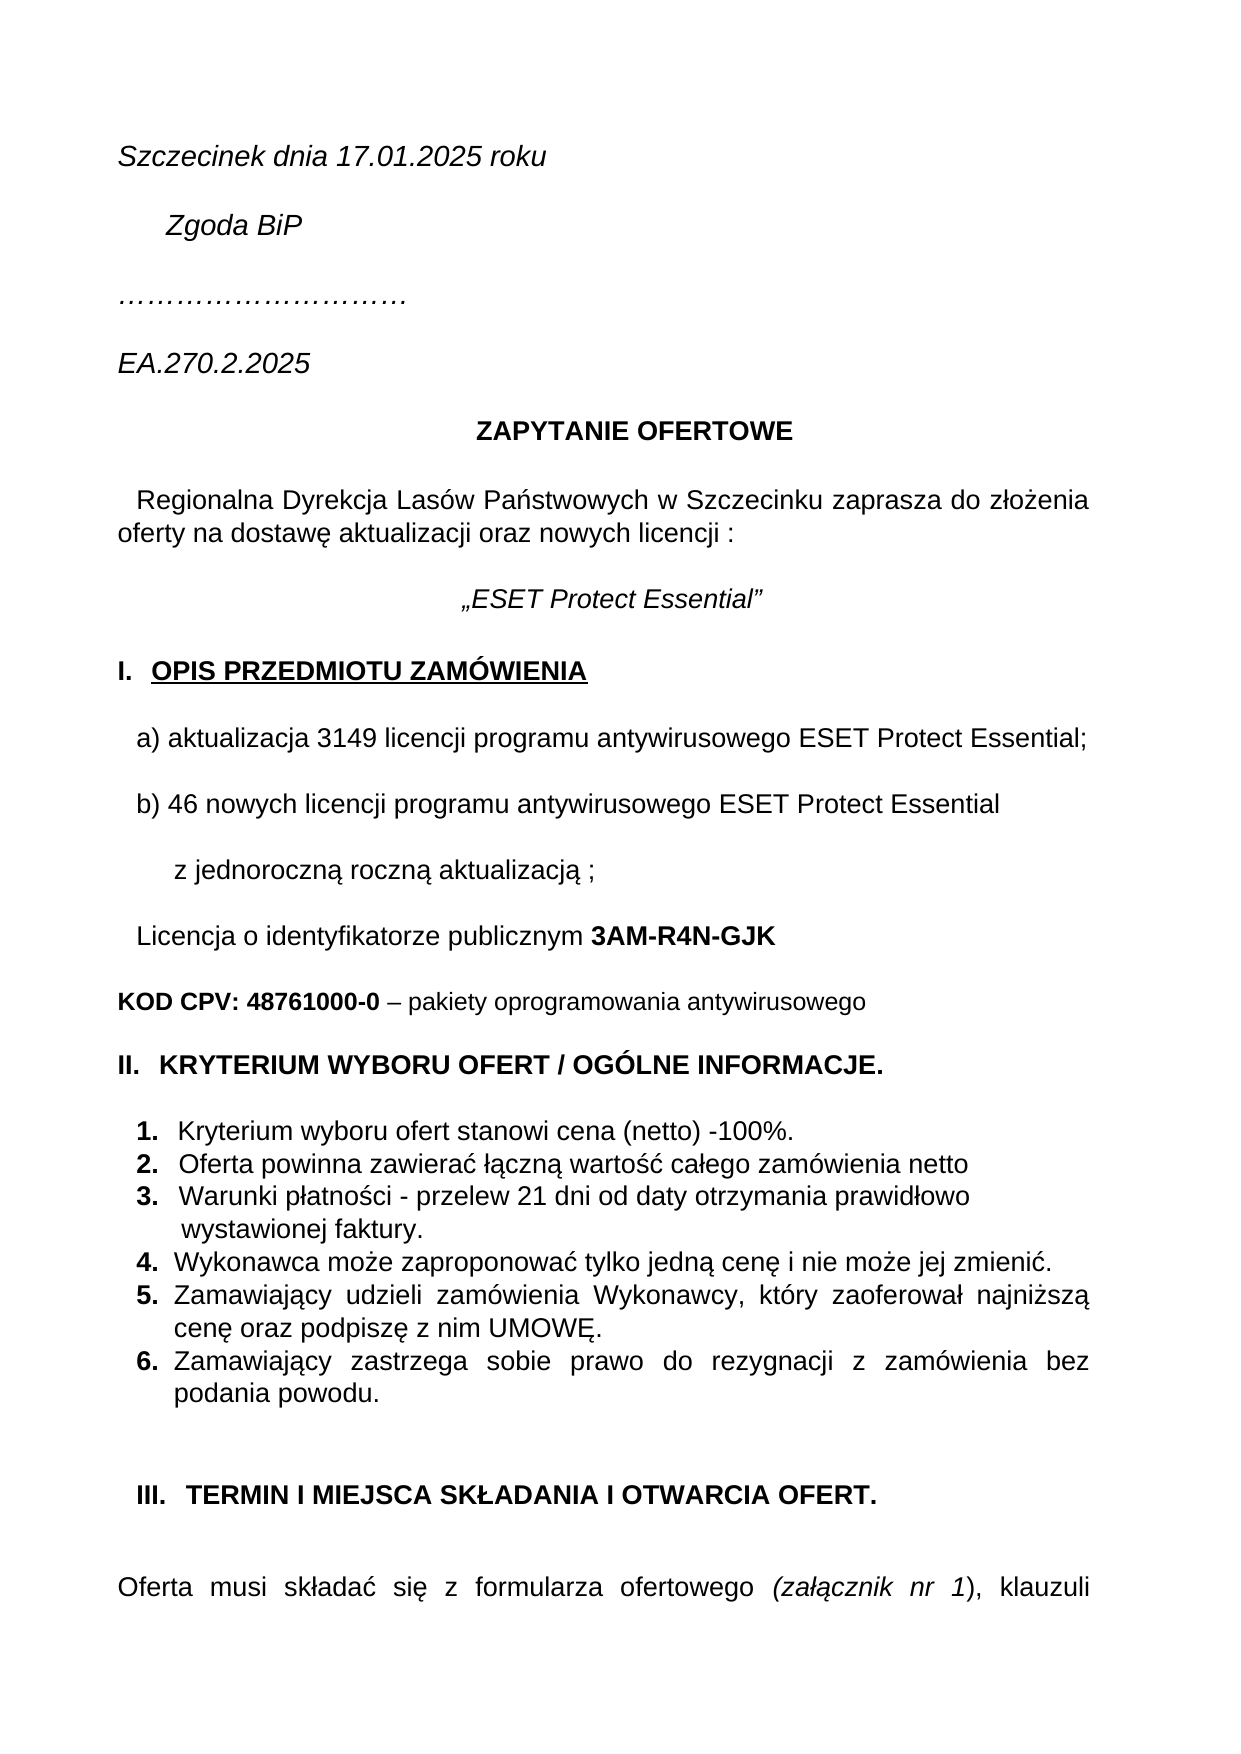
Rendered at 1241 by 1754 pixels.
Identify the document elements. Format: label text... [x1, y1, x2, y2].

text Zgoda BiP [117, 208, 1090, 242]
text ZAPYTANIE OFERTOWE [367, 415, 938, 446]
list KRYTERIUM WYBORU OFERT / OGÓLNE INFORMACJE. [117, 1049, 1090, 1080]
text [117, 1571, 1090, 1602]
list Wykonawca może zaproponować tylko jedną cenę i nie może jej zmienić. [136, 1246, 1090, 1277]
text a) aktualizacja 3149 licencji programu antywirusowego ESET Protect Essential; [117, 722, 1090, 753]
list Zamawiający udzieli zamówienia Wykonawcy, który zaoferował najniższą cenę oraz podpiszę z nim UMOWĘ. [136, 1279, 1090, 1343]
text z jednoroczną roczną aktualizacją ; [117, 854, 1090, 885]
text KOD CPV: 48761000-0 – pakiety oprogramowania antywirusowego [117, 986, 1090, 1015]
text b) 46 nowych licencji programu antywirusowego ESET Protect Essential [117, 788, 1090, 819]
text „ESET Protect Essential” [136, 583, 1090, 614]
list Warunki płatności - przelew 21 dni od daty otrzymania prawidłowo [136, 1180, 1090, 1212]
list OPIS PRZEDMIOTU ZAMÓWIENIA [117, 655, 1090, 686]
text wystawionej faktury. [136, 1213, 1090, 1244]
text Szczecinek dnia 17.01.2025 roku [117, 139, 1090, 173]
list Kryterium wyboru ofert stanowi cena (netto) -100%. [136, 1115, 1090, 1146]
text ………………………… [117, 277, 1090, 311]
text Licencja o identyfikatorze publicznym 3AM-R4N-GJK [117, 920, 1090, 952]
text EA.270.2.2025 [117, 346, 1090, 379]
list Zamawiający zastrzega sobie prawo do rezygnacji z zamówienia bez podania powodu. [136, 1344, 1090, 1408]
text Regionalna Dyrekcja Lasów Państwowych w Szczecinku zaprasza do złożenia oferty na dostawę aktualizacji oraz nowych licencji : [117, 484, 1090, 548]
list TERMIN I MIEJSCA SKŁADANIA I OTWARCIA OFERT. [136, 1479, 1090, 1510]
list Oferta powinna zawierać łączną wartość całego zamówienia netto [136, 1148, 1090, 1179]
